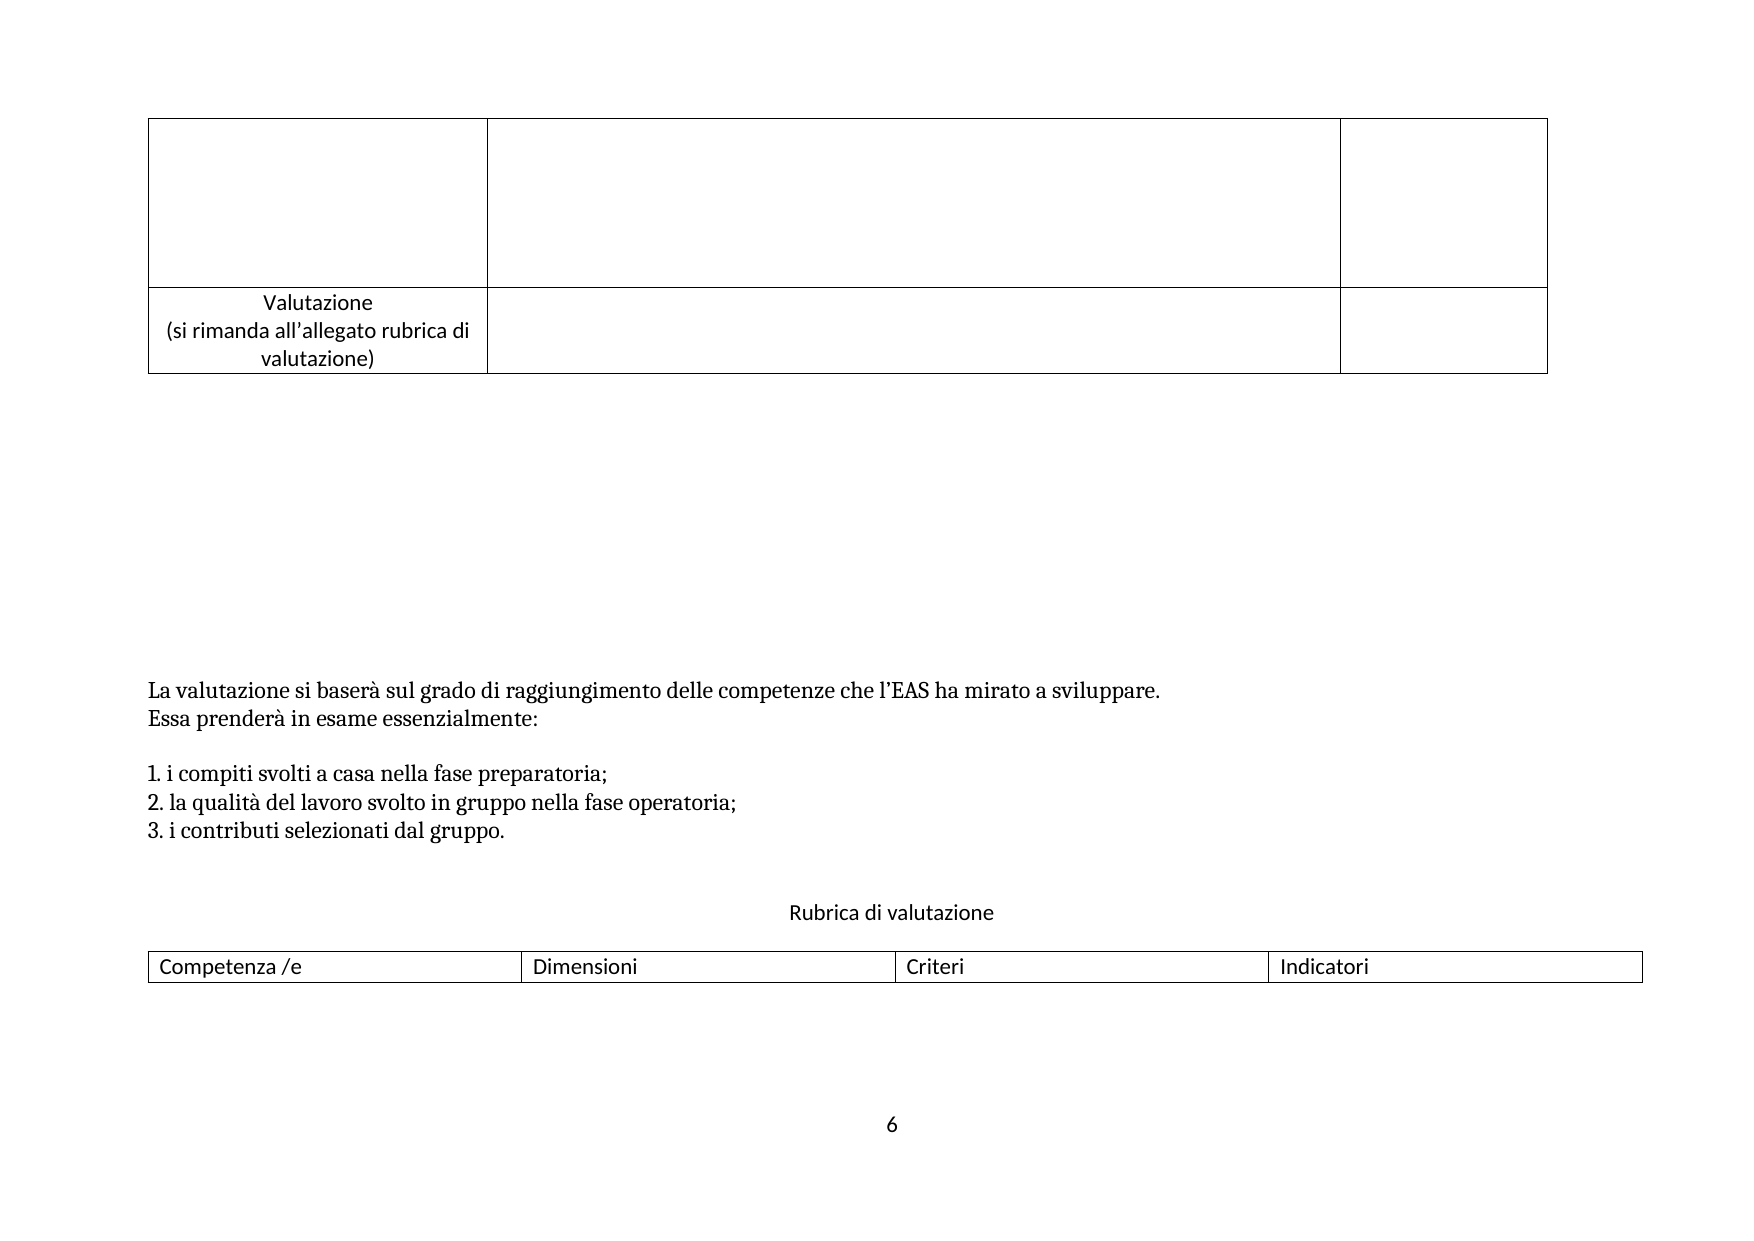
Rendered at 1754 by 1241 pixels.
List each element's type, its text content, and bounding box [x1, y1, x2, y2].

table_header Competenza /e [149, 952, 521, 982]
table_cell [488, 119, 1340, 287]
table_cell [1341, 288, 1547, 372]
table_header Criteri [896, 952, 1268, 982]
table_header Dimensioni [522, 952, 895, 982]
text 3. i contributi selezionati dal gruppo. [148, 817, 1636, 845]
text Essa prenderà in esame essenzialmente: [148, 705, 1636, 732]
text La valutazione si baserà sul grado di raggiungimento delle competenze che l’EAS ha mirato a sviluppare. [148, 677, 1636, 705]
table_cell [1341, 119, 1547, 287]
table_cell [488, 288, 1340, 372]
text 2. la qualità del lavoro svolto in gruppo nella fase operatoria; [148, 788, 1636, 816]
table_cell Valutazione (si rimanda all’allegato rubrica di valutazione) [149, 288, 487, 372]
table_header Indicatori [1269, 952, 1642, 982]
text Rubrica di valutazione [148, 898, 1636, 926]
text 1. i compiti svolti a casa nella fase preparatoria; [148, 760, 1636, 787]
